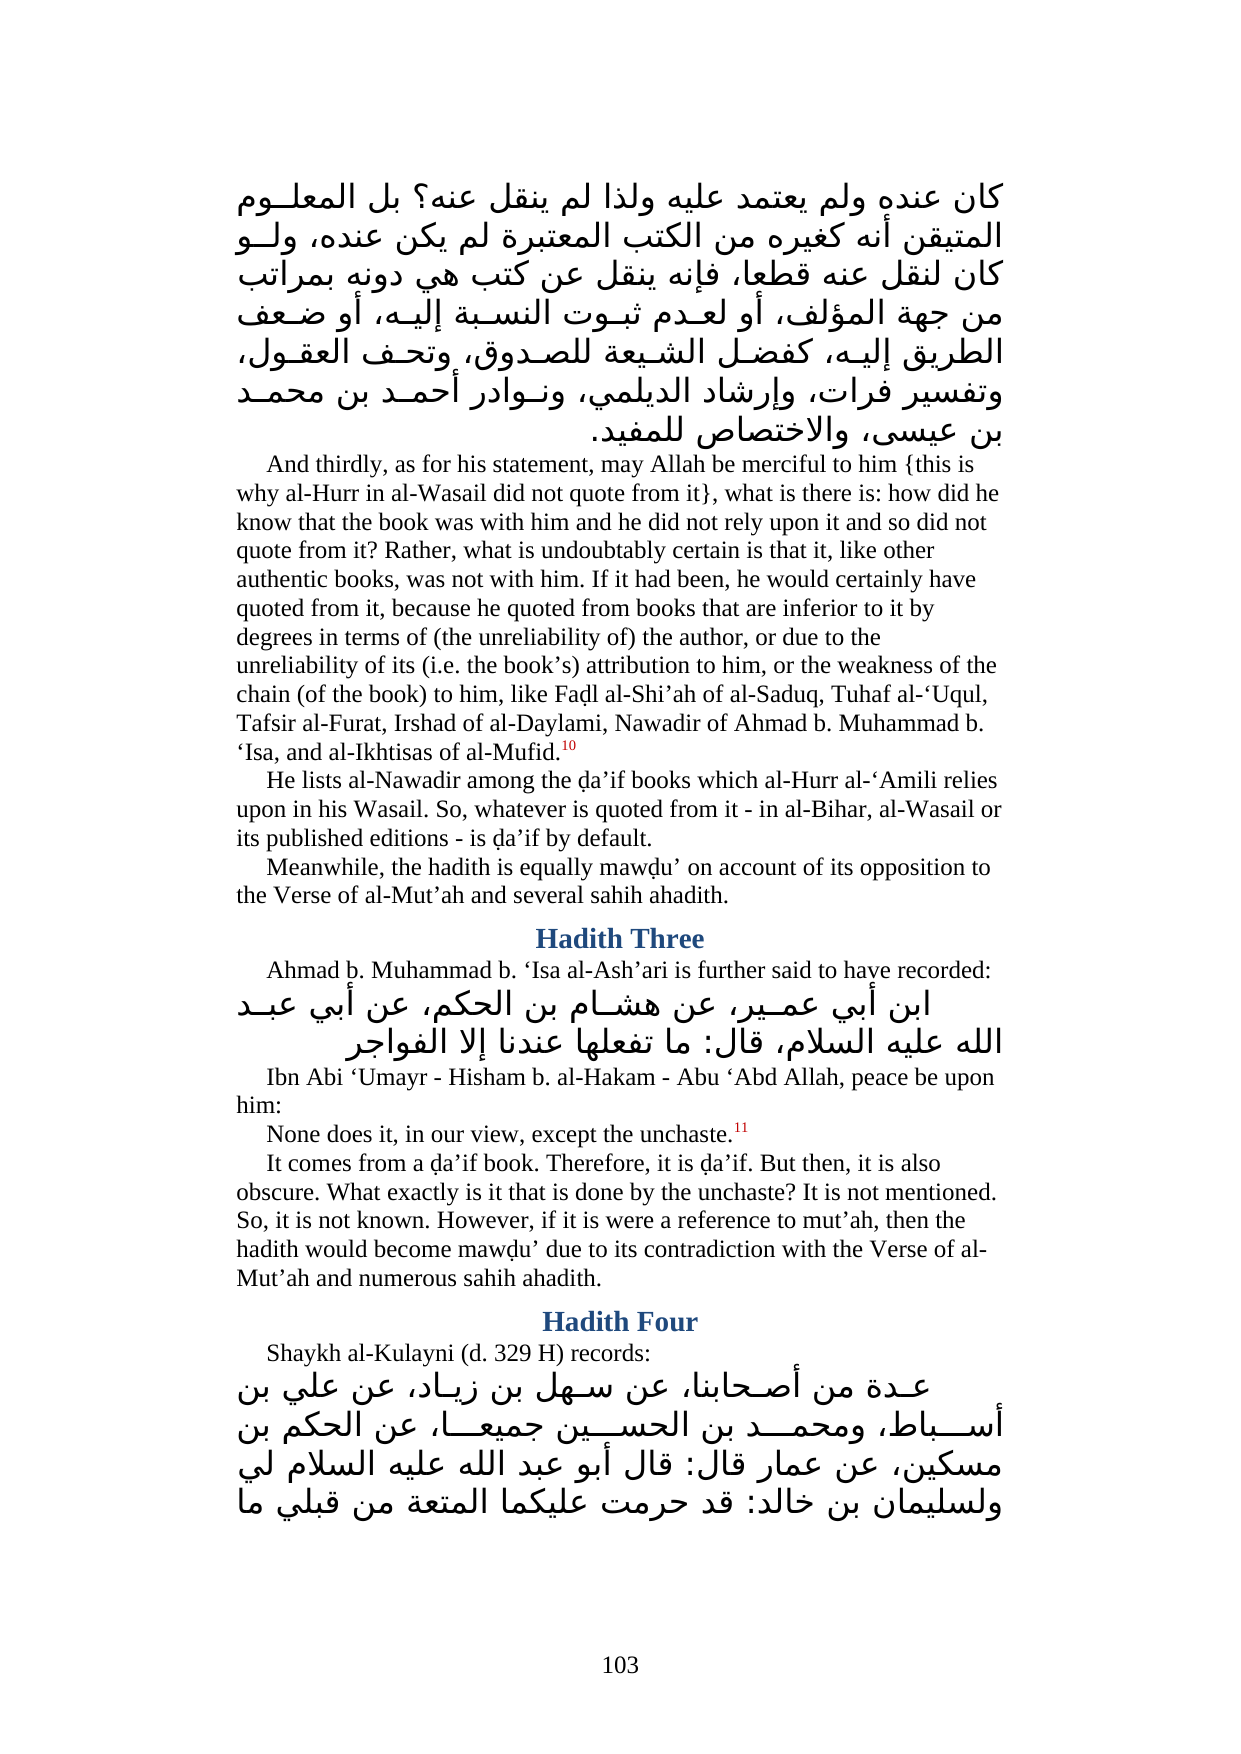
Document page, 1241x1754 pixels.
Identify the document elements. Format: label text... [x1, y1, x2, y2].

text Meanwhile, the hadith is equally mawḍu’ on account of its opposition to the Verse of al-Mut’ah and several sahih ahadith. [236, 852, 1004, 909]
text Ahmad b. Muhammad b. ‘Isa al-Ash’ari is further said to have recorded: [236, 955, 1004, 984]
text He lists al-Nawadir among the ḍa’if books which al-Hurr al-‘Amili relies upon in his Wasail. So, whatever is quoted from it - in al-Bihar, al-Wasail or its published editions - is ḍa’if by default. [236, 765, 1004, 852]
text Ibn Abi ‘Umayr - Hisham b. al-Hakam - Abu ‘Abd Allah, peace be upon him: [236, 1062, 1004, 1119]
text ابن أبي عمير، عن هشام بن الحكم، عن أبي عبد الله عليه السلام، قال: ما تفعلها عندنا إلا الفواجر [236, 984, 1004, 1062]
text And thirdly, as for his statement, may Allah be merciful to him {this is why al-Hurr in al-Wasail did not quote from it}, what is there is: how did he know that the book was with him and he did not rely upon it and so did not quote from it? Rather, what is undoubtably certain is that it, like other authentic books, was not with him. If it had been, he would certainly have quoted from it, because he quoted from books that are inferior to it by degrees in terms of (the unreliability of) the author, or due to the unreliability of its (i.e. the book’s) attribution to him, or the weakness of the chain (of the book) to him, like Faḍl al-Shi’ah of al-Saduq, Tuhaf al-‘Uqul, Tafsir al-Furat, Irshad of al-Daylami, Nawadir of Ahmad b. Muhammad b. ‘Isa, and al-Ikhtisas of al-Mufid.10 [236, 449, 1004, 765]
subtitle Hadith Three [236, 922, 1004, 955]
text Shaykh al-Kulayni (d. 329 H) records: [236, 1338, 1004, 1366]
text None does it, in our view, except the unchaste.11 [236, 1119, 1004, 1148]
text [236, 177, 1004, 449]
subtitle Hadith Four [236, 1304, 1004, 1338]
text It comes from a ḍa’if book. Therefore, it is ḍa’if. But then, it is also obscure. What exactly is it that is done by the unchaste? It is not mentioned. So, it is not known. However, if it is were a reference to mut’ah, then the hadith would become mawḍu’ due to its contradiction with the Verse of al-Mut’ah and numerous sahih ahadith. [236, 1148, 1004, 1292]
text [236, 1366, 1004, 1522]
